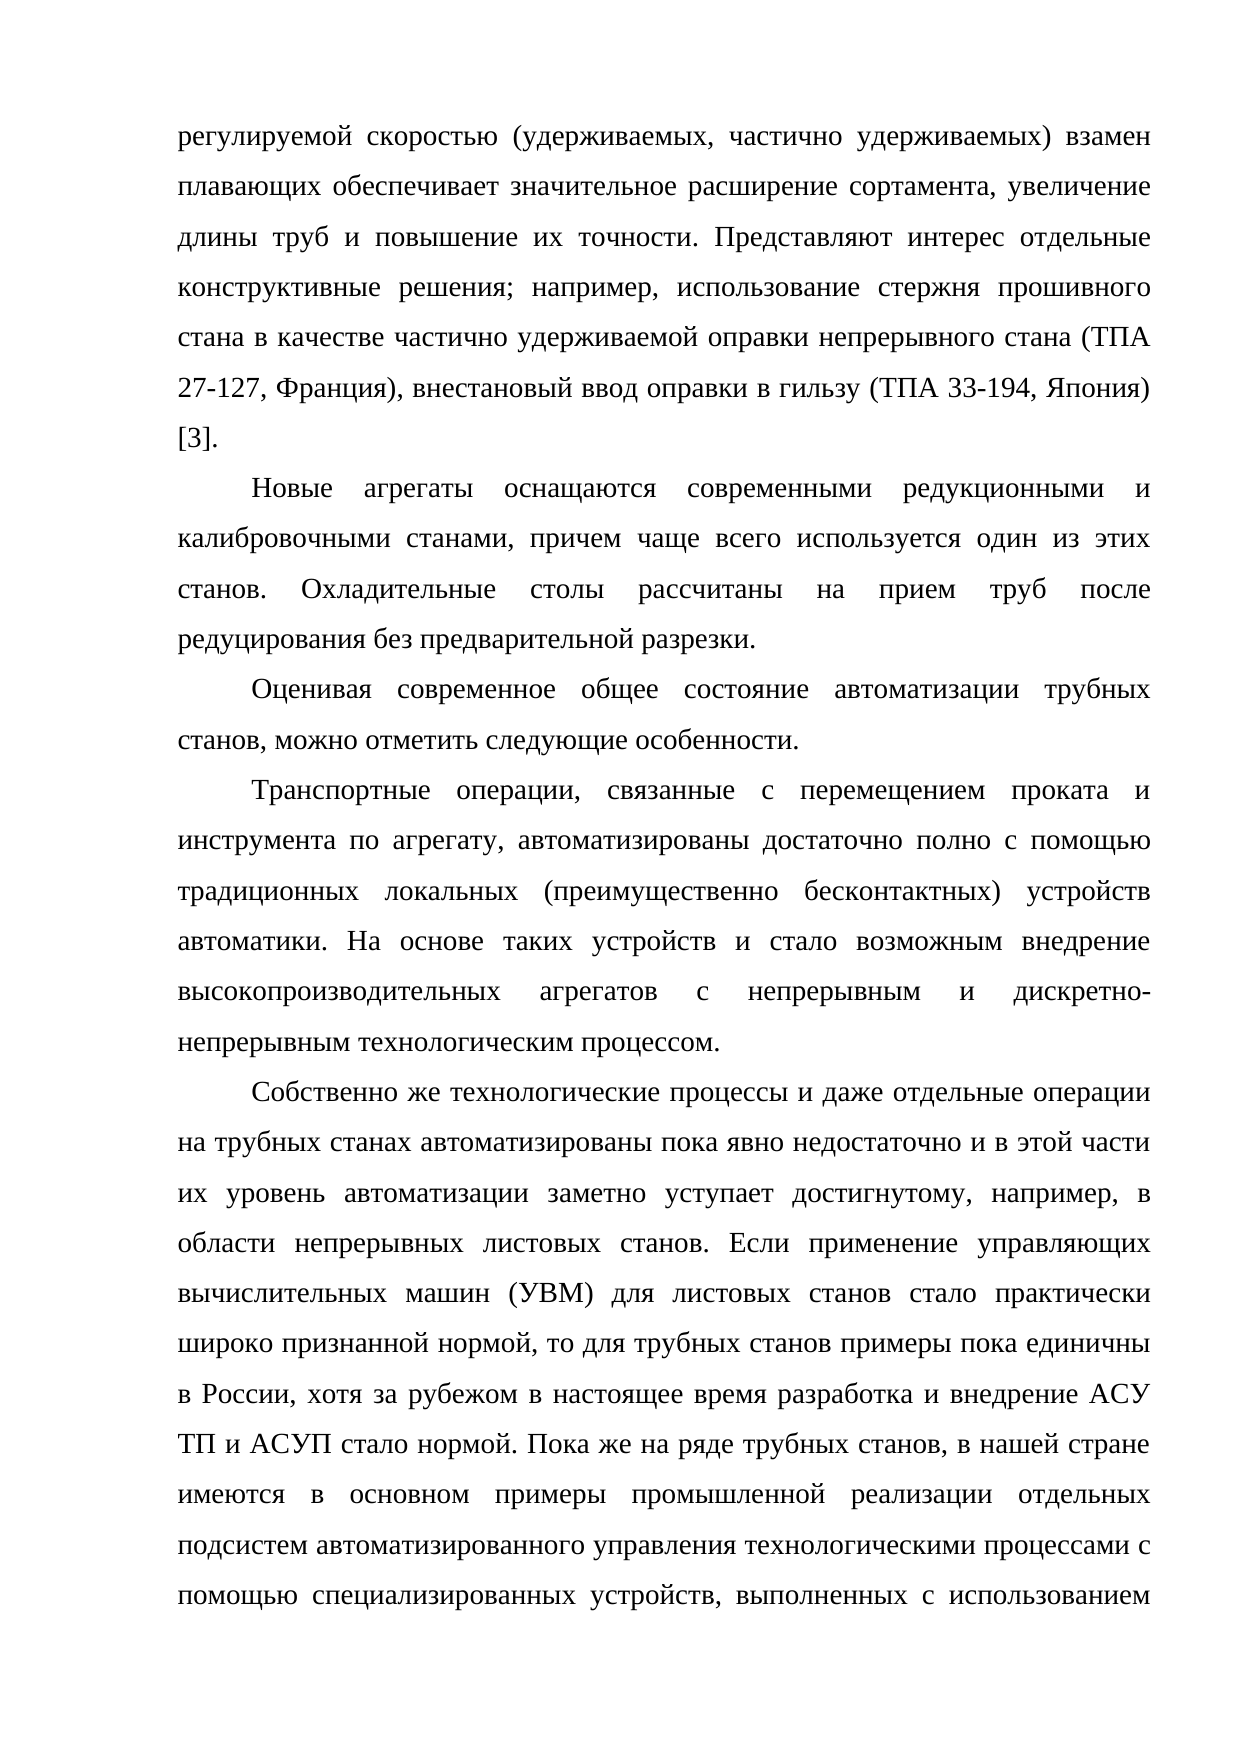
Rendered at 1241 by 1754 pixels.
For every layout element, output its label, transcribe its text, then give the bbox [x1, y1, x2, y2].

text Оценивая современное общее состояние автоматизации трубных станов, можно отметить следующие особенности. [177, 672, 1152, 755]
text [177, 1074, 1152, 1611]
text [177, 118, 1152, 453]
text Новые агрегаты оснащаются современными редукционными и калибровочными станами, причем чаще всего используется один из этих станов. Охладительные столы рассчитаны на прием труб после редуцирования без предварительной разрезки. [177, 470, 1152, 655]
text Транспортные операции, связанные с перемещением проката и инструмента по агрегату, автоматизированы достаточно полно с помощью традиционных локальных (преимущественно бесконтактных) устройств автоматики. На основе таких устройств и стало возможным внедрение высокопроизводительных агрегатов с непрерывным и дискретно-непрерывным технологическим процессом. [177, 772, 1152, 1057]
